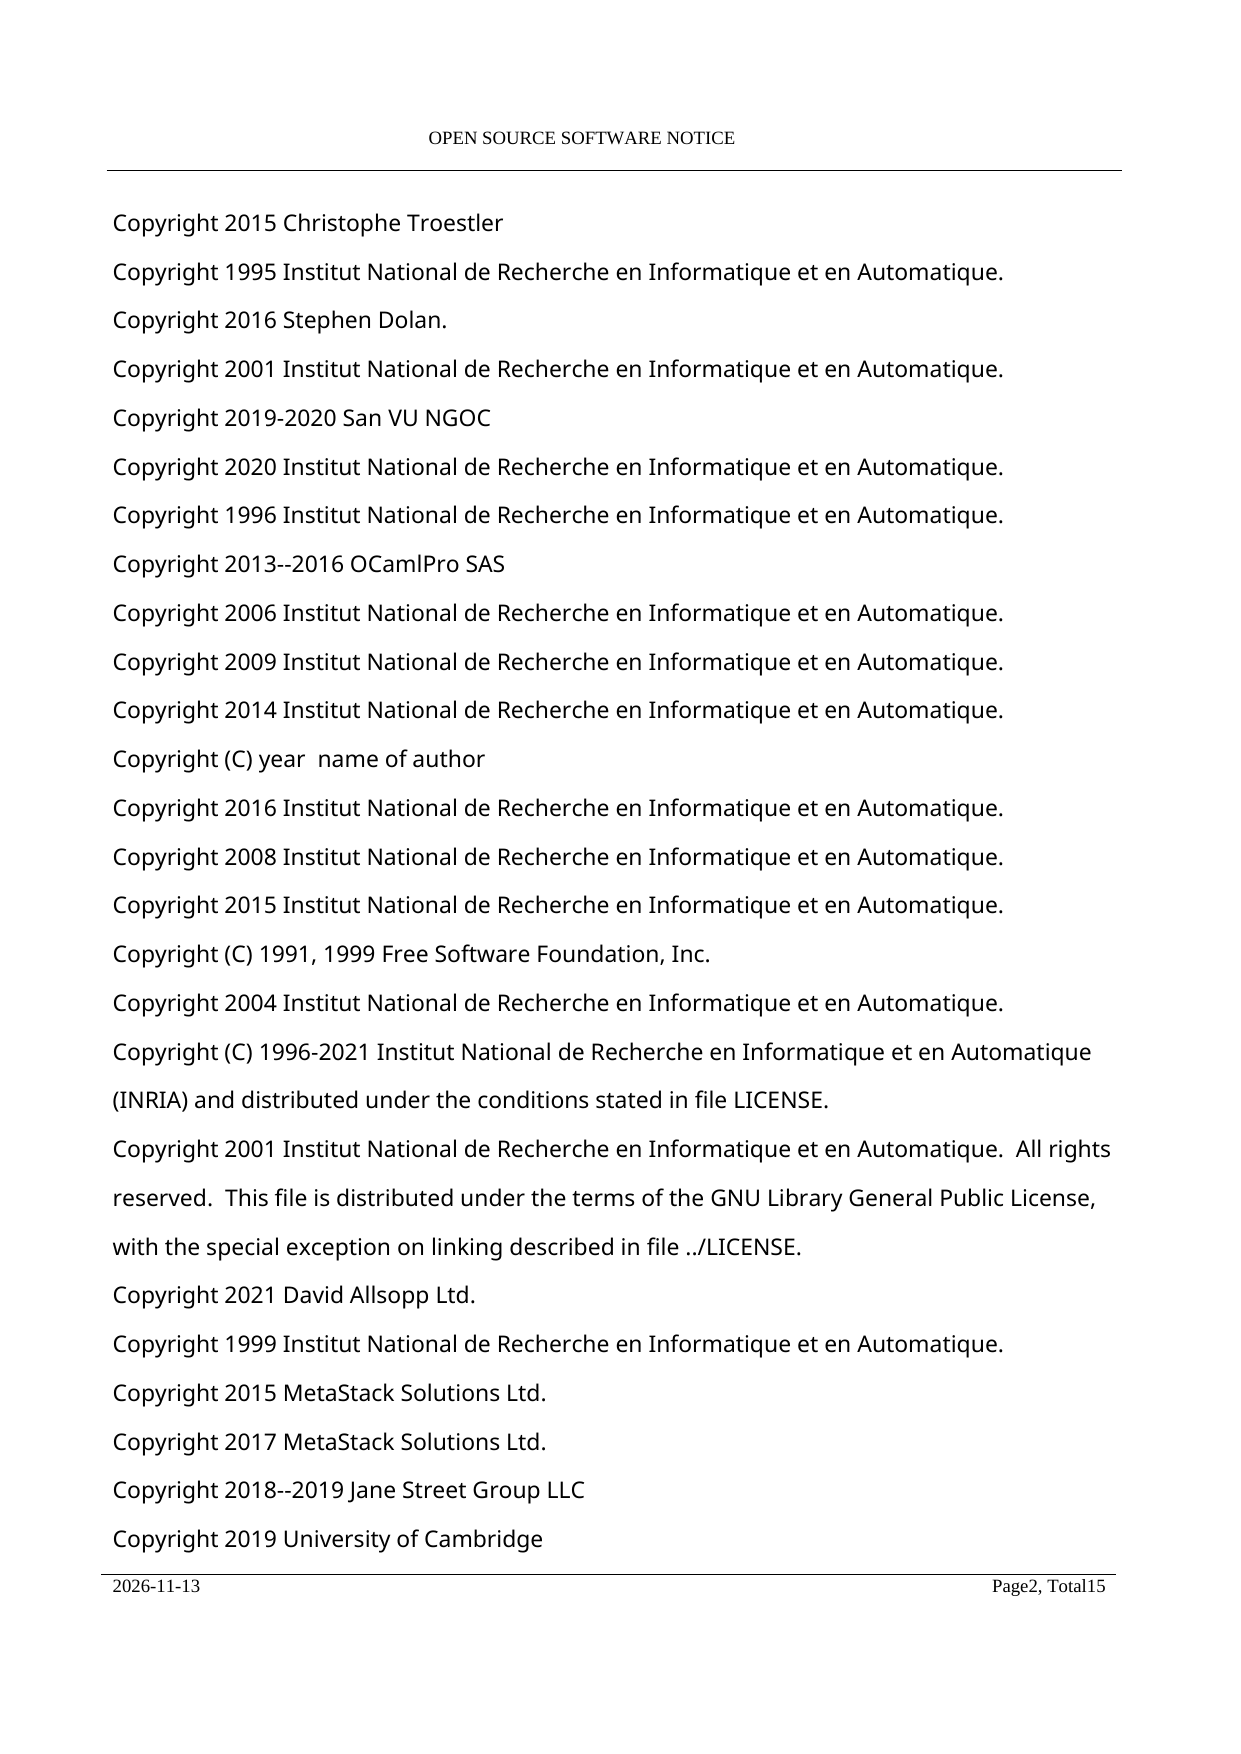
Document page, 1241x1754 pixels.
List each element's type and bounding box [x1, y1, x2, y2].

text [112, 206, 1128, 1555]
